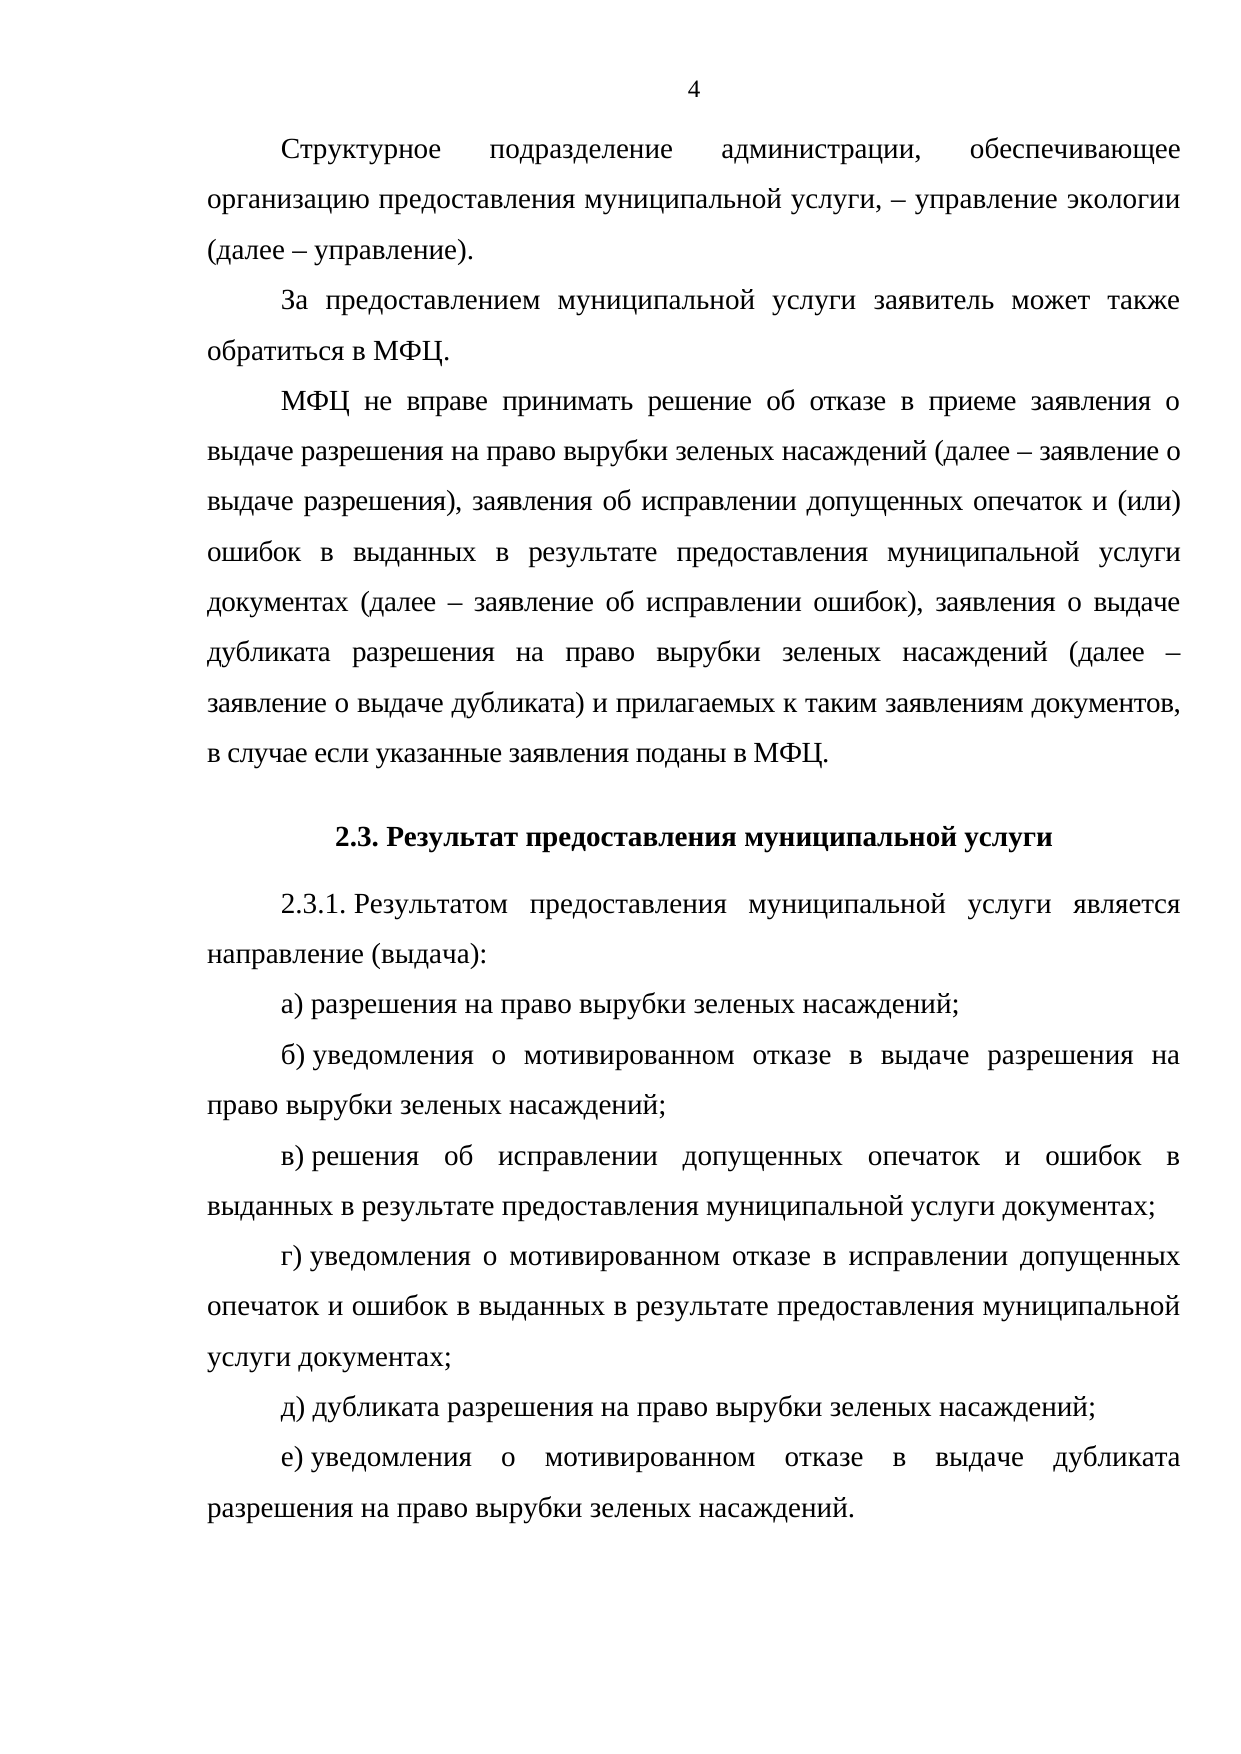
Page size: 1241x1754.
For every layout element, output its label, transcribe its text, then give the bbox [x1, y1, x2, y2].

text 2.3.1. Результатом предоставления муниципальной услуги является направление (выдача): [207, 886, 1181, 970]
text 2.3. Результат предоставления муниципальной услуги [207, 819, 1181, 852]
text Структурное подразделение администрации, обеспечивающее организацию предоставления муниципальной услуги, – управление экологии (далее – управление). [207, 131, 1181, 266]
text д) дубликата разрешения на право вырубки зеленых насаждений; [207, 1389, 1181, 1423]
text МФЦ не вправе принимать решение об отказе в приеме заявления о выдаче разрешения на право вырубки зеленых насаждений (далее – заявление о выдаче разрешения), заявления об исправлении допущенных опечаток и (или) ошибок в выданных в результате предоставления муниципальной услуги документах (далее – заявление об исправлении ошибок), заявления о выдаче дубликата разрешения на право вырубки зеленых насаждений (далее – заявление о выдаче дубликата) и прилагаемых к таким заявлениям документов, в случае если указанные заявления поданы в МФЦ. [207, 383, 1181, 769]
text е) уведомления о мотивированном отказе в выдаче дубликата разрешения на право вырубки зеленых насаждений. [207, 1439, 1181, 1523]
text в) решения об исправлении допущенных опечаток и ошибок в выданных в результате предоставления муниципальной услуги документах; [207, 1138, 1181, 1221]
text г) уведомления о мотивированном отказе в исправлении допущенных опечаток и ошибок в выданных в результате предоставления муниципальной услуги документах; [207, 1238, 1181, 1372]
text За предоставлением муниципальной услуги заявитель может также обратиться в МФЦ. [207, 282, 1181, 366]
text а) разрешения на право вырубки зеленых насаждений; [207, 987, 1181, 1020]
text б) уведомления о мотивированном отказе в выдаче разрешения на право вырубки зеленых насаждений; [207, 1037, 1181, 1121]
